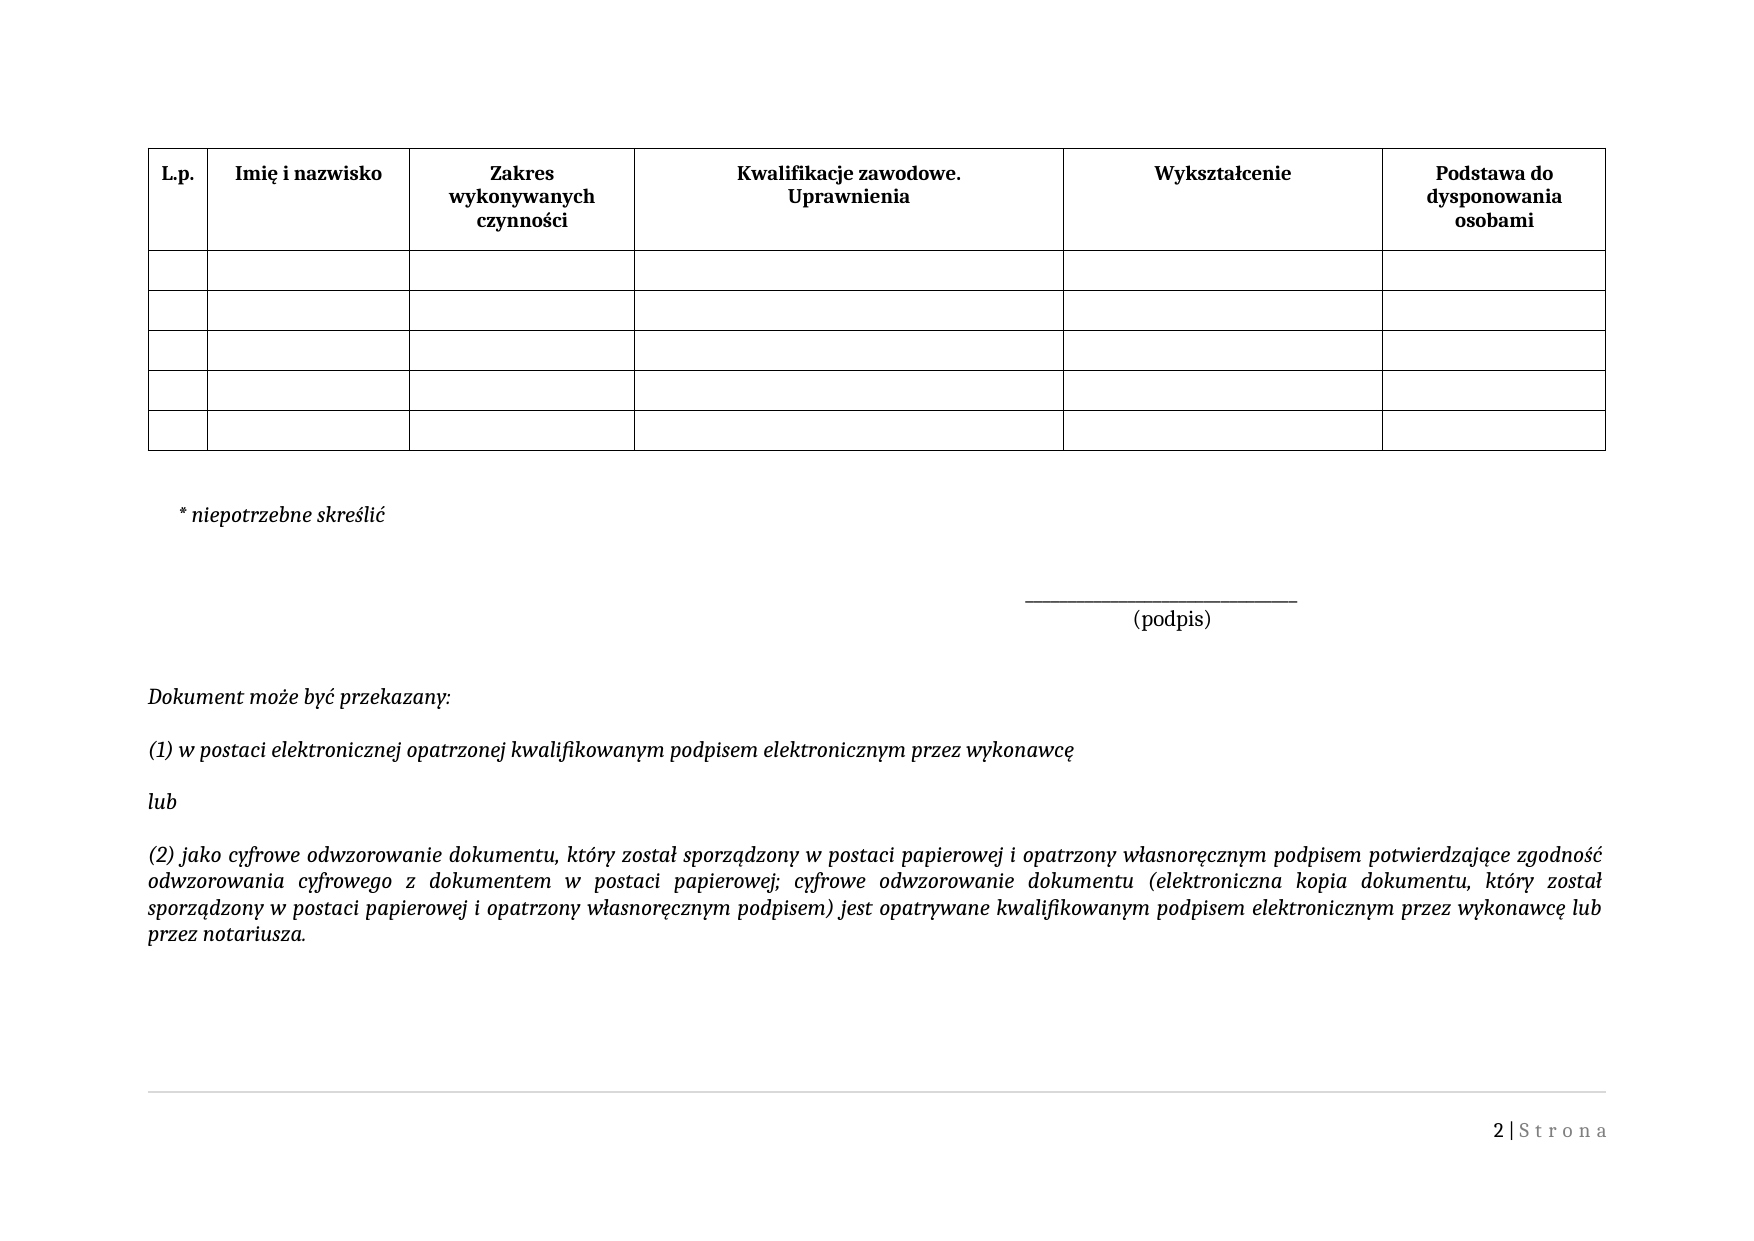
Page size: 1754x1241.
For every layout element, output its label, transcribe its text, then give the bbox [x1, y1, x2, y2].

table_cell [635, 251, 1063, 290]
table_header L.p. [149, 149, 207, 250]
table_cell [1064, 411, 1382, 449]
table_header Wykształcenie [1064, 149, 1382, 250]
table_header Zakres wykonywanych czynności [410, 149, 634, 250]
table_cell [1064, 291, 1382, 330]
table_cell [635, 371, 1063, 409]
text * niepotrzebne skreślić [177, 502, 1606, 528]
table_cell [208, 411, 409, 449]
table_cell [1064, 331, 1382, 370]
table_cell [410, 371, 634, 409]
table_cell [149, 291, 207, 330]
table_cell [410, 251, 634, 290]
table_cell [149, 411, 207, 449]
table_cell [1383, 371, 1605, 409]
table_cell [208, 291, 409, 330]
table_cell [1383, 291, 1605, 330]
table_cell [1383, 251, 1605, 290]
table_cell [208, 371, 409, 409]
table_cell [635, 411, 1063, 449]
table_header Imię i nazwisko [208, 149, 409, 250]
text ________________________________ (podpis) [738, 579, 1606, 632]
table_cell [208, 331, 409, 370]
table_cell [635, 291, 1063, 330]
table_header Kwalifikacje zawodowe. Uprawnienia [635, 149, 1063, 250]
table_cell [410, 291, 634, 330]
table_cell [149, 251, 207, 290]
table_header Podstawa do dysponowania osobami [1383, 149, 1605, 250]
text Dokument może być przekazany: (1) w postaci elektronicznej opatrzonej kwalifikowanym podpisem elektronicznym przez wykonawcę lub (2) jako cyfrowe odwzorowanie dokumentu, który został sporządzony w postaci papierowej i opatrzony własnoręcznym podpisem potwierdzające zgodność odwzorowania cyfrowego z dokumentem w postaci papierowej; cyfrowe odwzorowanie dokumentu (elektroniczna kopia dokumentu, który został sporządzony w postaci papierowej i opatrzony własnoręcznym podpisem) jest opatrywane kwalifikowanym podpisem elektronicznym przez wykonawcę lub przez notariusza. [148, 684, 1606, 947]
table_cell [149, 371, 207, 409]
table_cell [1064, 251, 1382, 290]
table_cell [1064, 371, 1382, 409]
table_cell [1383, 411, 1605, 449]
table_cell [208, 251, 409, 290]
table_cell [410, 411, 634, 449]
table_cell [149, 331, 207, 370]
table_cell [1383, 331, 1605, 370]
table_cell [410, 331, 634, 370]
table_cell [635, 331, 1063, 370]
